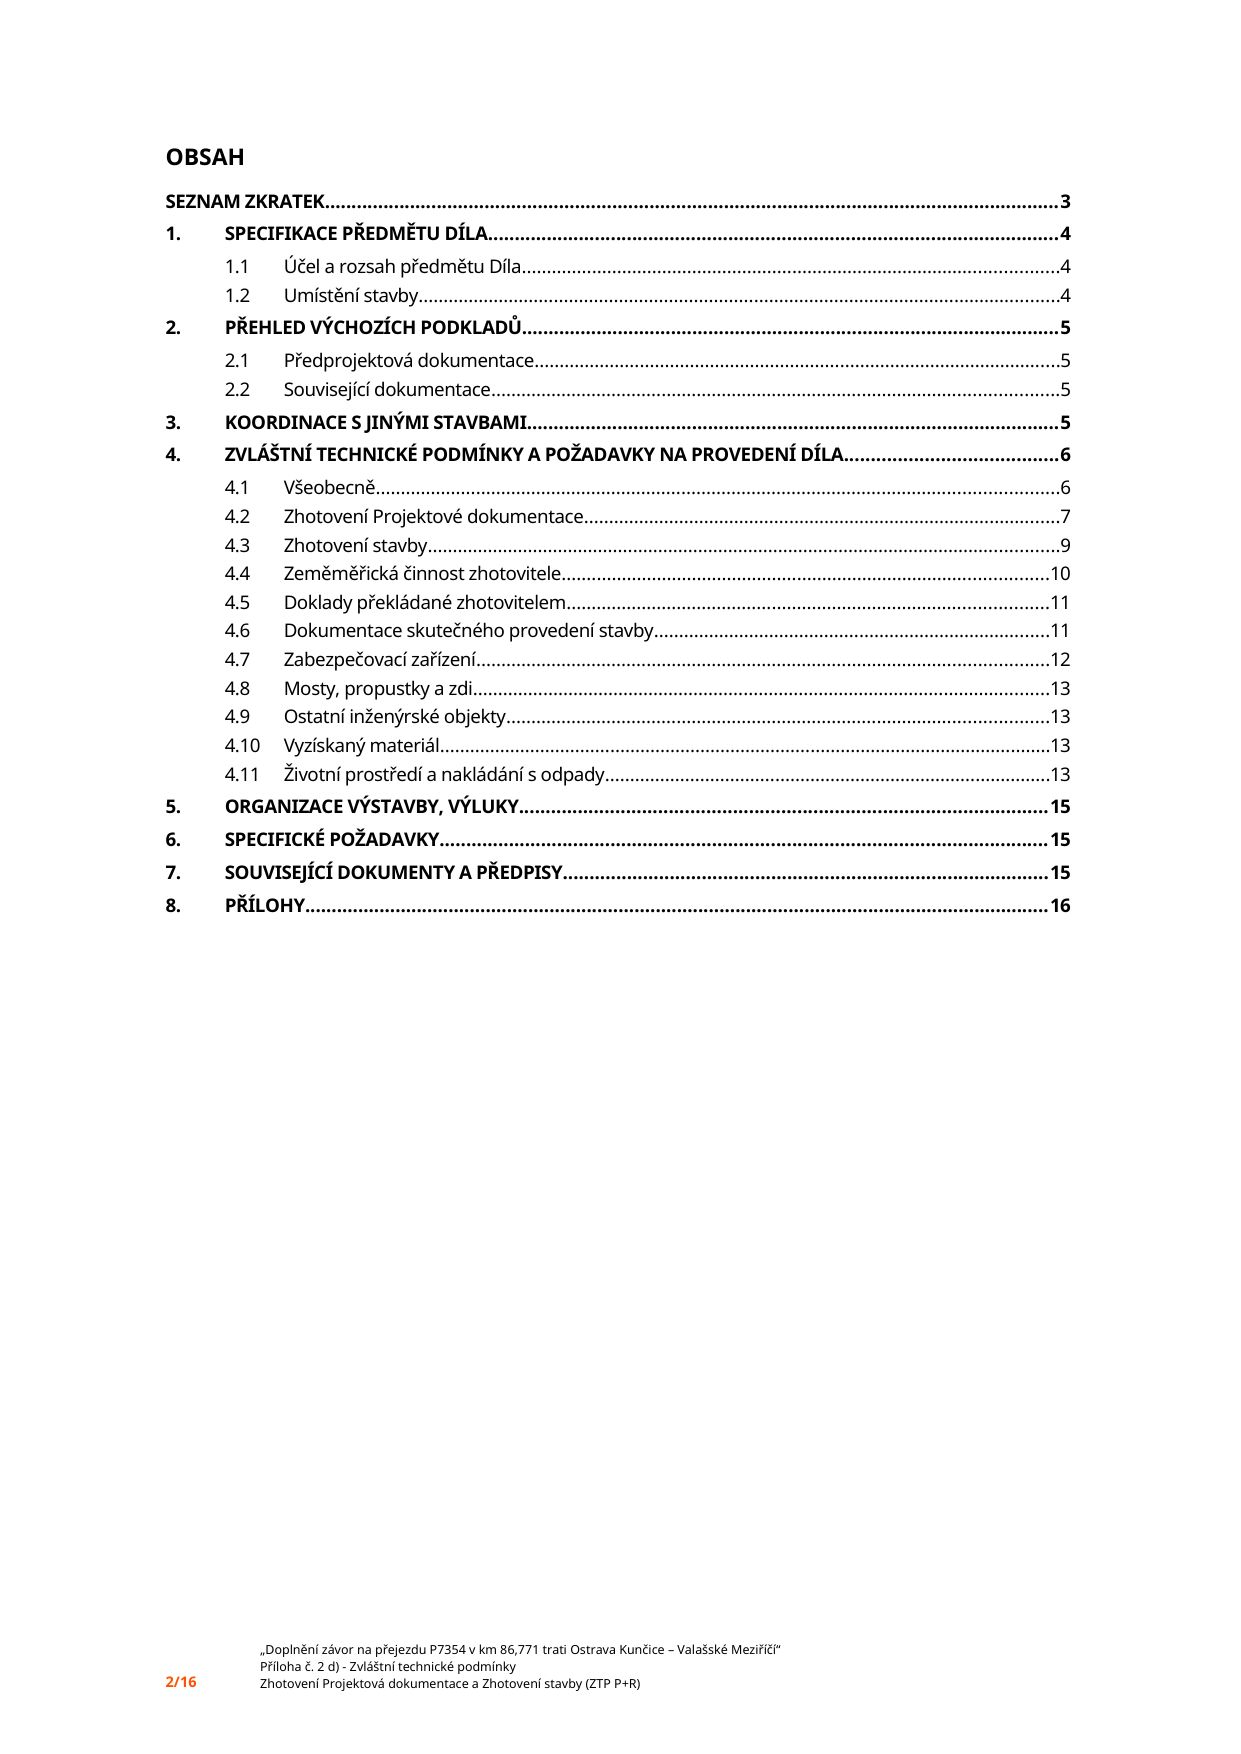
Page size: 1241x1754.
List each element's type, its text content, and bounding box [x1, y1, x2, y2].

text 3. KOORDINACE S JINÝMI STAVBAMI 5 [165, 409, 1045, 434]
text 2. PŘEHLED VÝCHOZÍCH PODKLADŮ 5 [165, 315, 1045, 340]
text 7. SOUVISEJÍCÍ DOKUMENTY A PŘEDPISY 15 [165, 859, 1045, 885]
text 5. ORGANIZACE VÝSTAVBY, VÝLUKY 15 [165, 794, 1045, 819]
text 1.1 Účel a rozsah předmětu Díla 4 [224, 253, 1075, 279]
text SEZNAM ZKRATEK 3 [165, 188, 1045, 214]
text 2.1 Předprojektová dokumentace 5 [224, 347, 1075, 373]
text 4.3 Zhotovení stavby 9 [224, 532, 1075, 557]
text 4.9 Ostatní inženýrské objekty 13 [224, 704, 1075, 729]
text 4.1 Všeobecně 6 [224, 474, 1075, 500]
text 4.4 Zeměměřická činnost zhotovitele 10 [224, 561, 1075, 586]
text 4.11 Životní prostředí a nakládání s odpady 13 [224, 761, 1075, 787]
text 2.2 Související dokumentace 5 [224, 376, 1075, 402]
text 4. ZVLÁŠTNÍ TECHNICKÉ PODMÍNKY A POŽADAVKY NA PROVEDENÍ DÍLA 6 [165, 442, 1045, 467]
text 1. SPECIFIKACE PŘEDMĚTU DÍLA 4 [165, 220, 1045, 246]
text 4.6 Dokumentace skutečného provedení stavby 11 [224, 618, 1075, 643]
text 4.5 Doklady překládané zhotovitelem 11 [224, 589, 1075, 615]
text 8. PŘÍLOHY 16 [165, 892, 1045, 918]
text Obsah [165, 141, 1075, 173]
text 4.10 Vyzískaný materiál 13 [224, 732, 1075, 758]
text 4.7 Zabezpečovací zařízení 12 [224, 646, 1075, 672]
text 1.2 Umístění stavby 4 [224, 282, 1075, 307]
text 6. SPECIFICKÉ POŽADAVKY 15 [165, 827, 1045, 852]
text 4.8 Mosty, propustky a zdi 13 [224, 675, 1075, 701]
text 4.2 Zhotovení Projektové dokumentace 7 [224, 503, 1075, 529]
